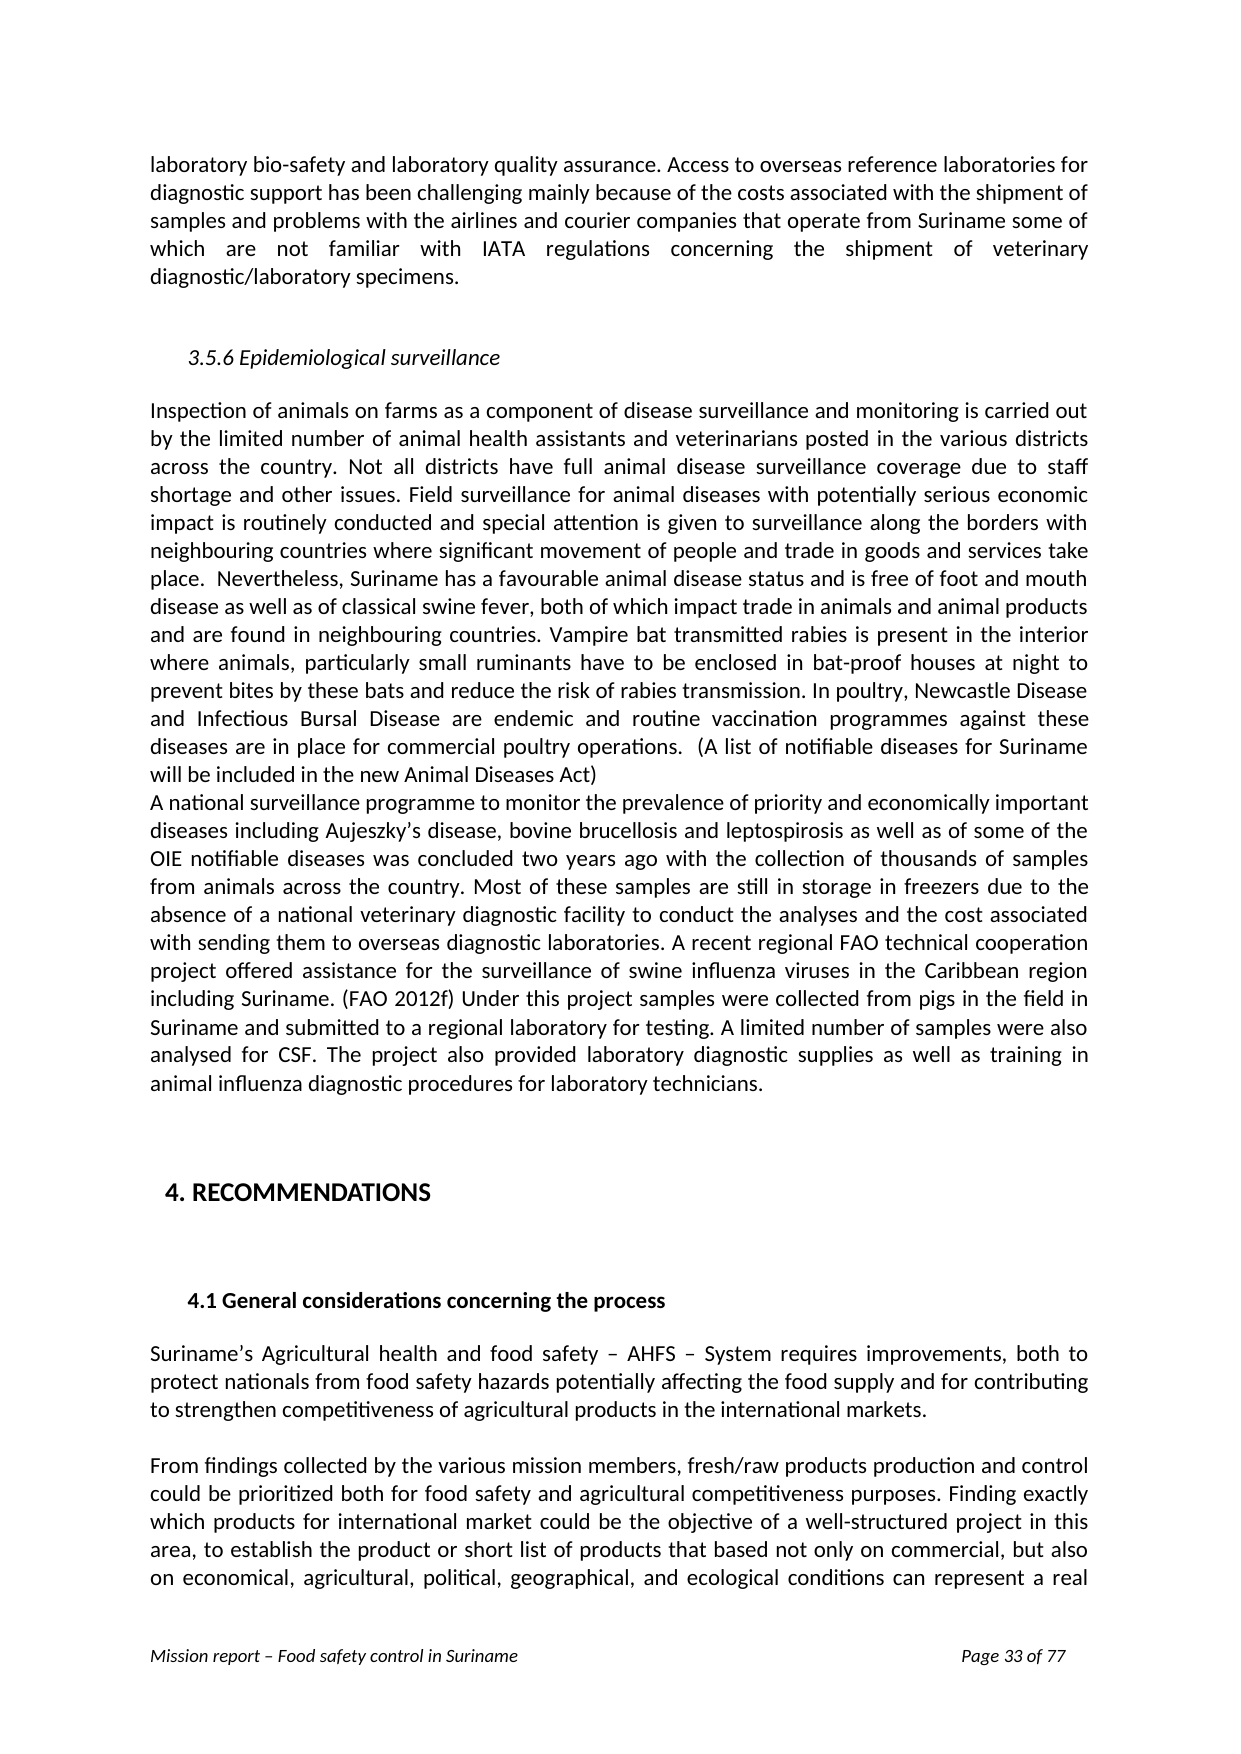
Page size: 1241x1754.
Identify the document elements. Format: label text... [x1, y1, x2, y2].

subtitle 3.5.6 Epidemiological surveillance [187, 343, 1090, 371]
text Suriname’s Agricultural health and food safety – AHFS – System requires improvements, both to protect nationals from food safety hazards potentially affecting the food supply and for contributing to strengthen competitiveness of agricultural products in the international markets. [150, 1339, 1090, 1423]
text Inspection of animals on farms as a component of disease surveillance and monitoring is carried out by the limited number of animal health assistants and veterinarians posted in the various districts across the country. Not all districts have full animal disease surveillance coverage due to staff shortage and other issues. Field surveillance for animal diseases with potentially serious economic impact is routinely conducted and special attention is given to surveillance along the borders with neighbouring countries where significant movement of people and trade in goods and services take place. Nevertheless, Suriname has a favourable animal disease status and is free of foot and mouth disease as well as of classical swine fever, both of which impact trade in animals and animal products and are found in neighbouring countries. Vampire bat transmitted rabies is present in the interior where animals, particularly small ruminants have to be enclosed in bat-proof houses at night to prevent bites by these bats and reduce the risk of rabies transmission. In poultry, Newcastle Disease and Infectious Bursal Disease are endemic and routine vaccination programmes against these diseases are in place for commercial poultry operations. (A list of notifiable diseases for Suriname will be included in the new Animal Diseases Act) [150, 396, 1090, 788]
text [150, 1451, 1090, 1591]
text A national surveillance programme to monitor the prevalence of priority and economically important diseases including Aujeszky’s disease, bovine brucellosis and leptospirosis as well as of some of the OIE notifiable diseases was concluded two years ago with the collection of thousands of samples from animals across the country. Most of these samples are still in storage in freezers due to the absence of a national veterinary diagnostic facility to conduct the analyses and the cost associated with sending them to overseas diagnostic laboratories. A recent regional FAO technical cooperation project offered assistance for the surveillance of swine influenza viruses in the Caribbean region including Suriname. (FAO 2012f) Under this project samples were collected from pigs in the field in Suriname and submitted to a regional laboratory for testing. A limited number of samples were also analysed for CSF. The project also provided laboratory diagnostic supplies as well as training in animal influenza diagnostic procedures for laboratory technicians. [150, 788, 1090, 1097]
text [150, 150, 1090, 290]
subtitle 4. RECOMMENDATIONS [165, 1175, 1090, 1208]
subtitle 4.1 General considerations concerning the process [187, 1286, 1090, 1314]
